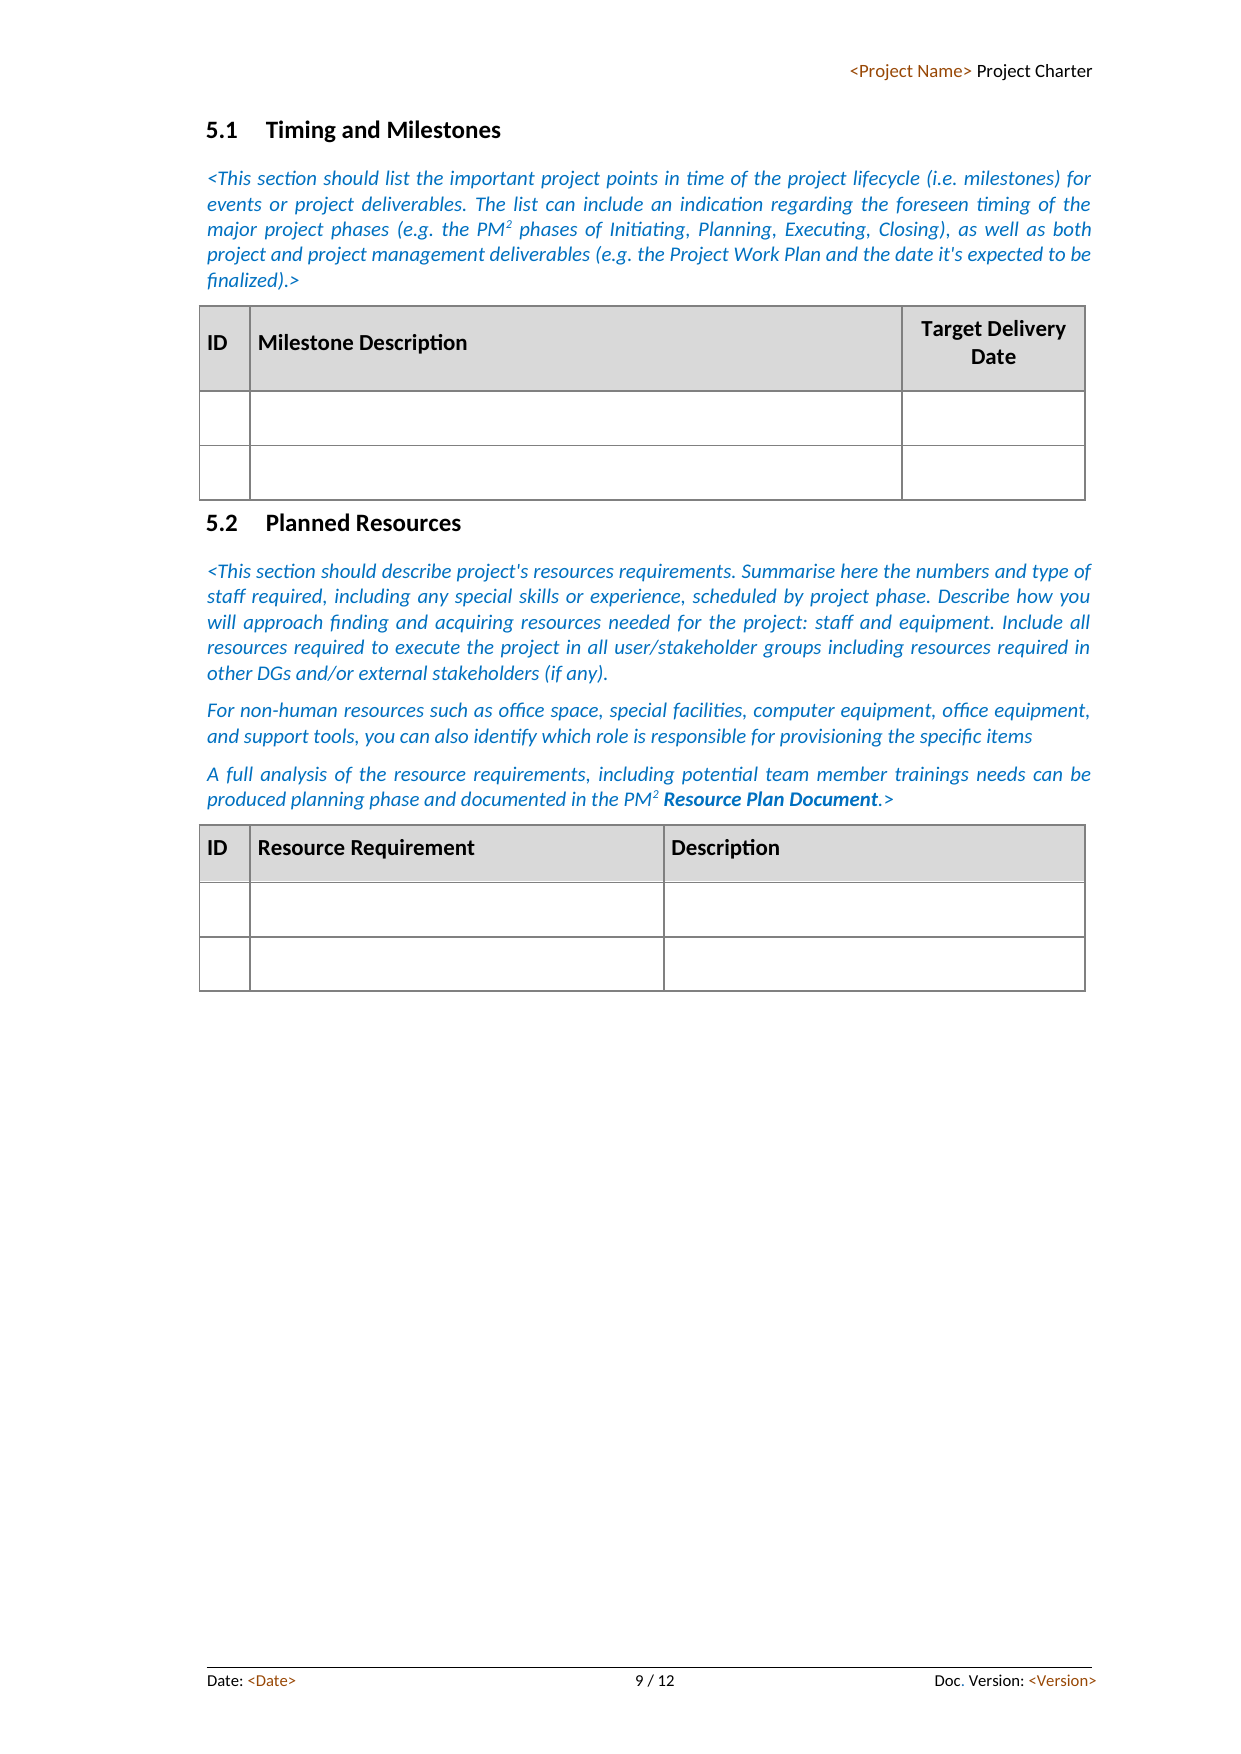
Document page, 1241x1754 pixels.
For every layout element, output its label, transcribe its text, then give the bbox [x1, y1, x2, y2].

table_cell [251, 883, 663, 936]
text A full analysis of the resource requirements, including potential team member trainings needs can be produced planning phase and documented in the PM2 Resource Plan Document.> [207, 761, 1092, 812]
table_cell [251, 938, 663, 990]
table_cell [665, 883, 1084, 936]
table_header ID [200, 307, 249, 390]
table_cell [200, 938, 249, 990]
table_cell [665, 938, 1084, 990]
table_cell [200, 392, 249, 444]
subtitle Timing and Milestones [206, 114, 1092, 144]
table_header Description [665, 826, 1084, 881]
table_cell [903, 392, 1084, 444]
text <This section should describe project's resources requirements. Summarise here the numbers and type of staff required, including any special skills or experience, scheduled by project phase. Describe how you will approach finding and acquiring resources needed for the project: staff and equipment. Include all resources required to execute the project in all user/stakeholder groups including resources required in other DGs and/or external stakeholders (if any). [207, 558, 1092, 685]
table_cell [251, 446, 901, 499]
table_cell [903, 446, 1084, 499]
subtitle Planned Resources [206, 507, 1092, 537]
table_header Resource Requirement [251, 826, 663, 881]
table_header Milestone Description [251, 307, 901, 390]
table_cell [200, 883, 249, 936]
text For non-human resources such as office space, special facilities, computer equipment, office equipment, and support tools, you can also identify which role is responsible for provisioning the specific items [207, 698, 1092, 748]
text <This section should list the important project points in time of the project lifecycle (i.e. milestones) for events or project deliverables. The list can include an indication regarding the foreseen timing of the major project phases (e.g. the PM2 phases of Initiating, Planning, Executing, Closing), as well as both project and project management deliverables (e.g. the Project Work Plan and the date it's expected to be finalized).> [207, 165, 1092, 292]
table_cell [200, 446, 249, 499]
table_header ID [200, 826, 249, 881]
table_header Target Delivery Date [903, 307, 1084, 390]
table_cell [251, 392, 901, 444]
